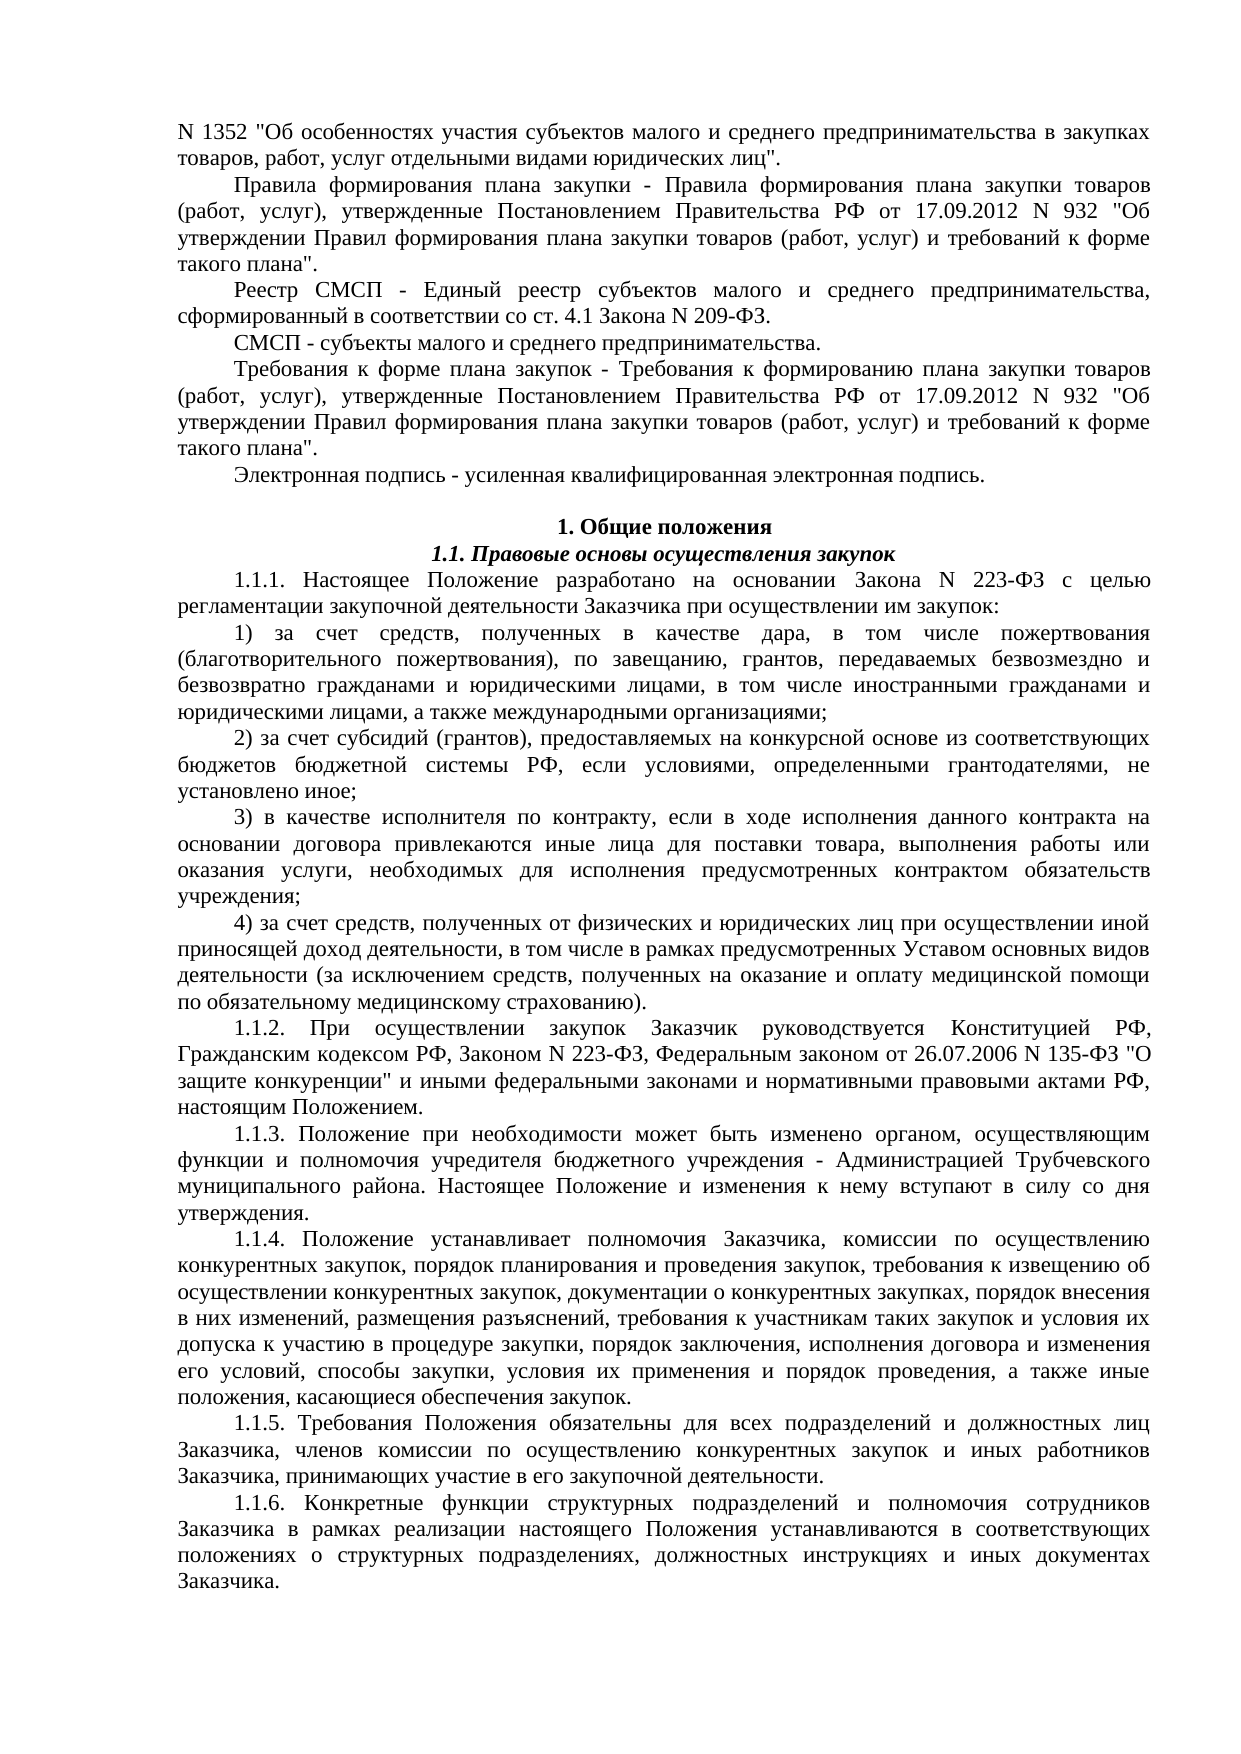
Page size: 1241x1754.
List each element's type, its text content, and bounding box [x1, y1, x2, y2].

text СМСП - субъекты малого и среднего предпринимательства. [177, 329, 1152, 355]
text Электронная подпись - усиленная квалифицированная электронная подпись. [177, 461, 1152, 487]
text 1.1.4. Положение устанавливает полномочия Заказчика, комиссии по осуществлению конкурентных закупок, порядок планирования и проведения закупок, требования к извещению об осуществлении конкурентных закупок, документации о конкурентных закупках, порядок внесения в них изменений, размещения разъяснений, требования к участникам таких закупок и условия их допуска к участию в процедуре закупки, порядок заключения, исполнения договора и изменения его условий, способы закупки, условия их применения и порядок проведения, а также иные положения, касающиеся обеспечения закупок. [177, 1225, 1152, 1409]
text 1.1.3. Положение при необходимости может быть изменено органом, осуществляющим функции и полномочия учредителя бюджетного учреждения - Администрацией Трубчевского муниципального района. Настоящее Положение и изменения к нему вступают в силу со дня утверждения. [177, 1119, 1152, 1225]
text 1.1.1. Настоящее Положение разработано на основании Закона N 223-ФЗ с целью регламентации закупочной деятельности Заказчика при осуществлении им закупок: [177, 566, 1152, 619]
text 1.1.2. При осуществлении закупок Заказчик руководствуется Конституцией РФ, Гражданским кодексом РФ, Законом N 223-ФЗ, Федеральным законом от 26.07.2006 N 135-ФЗ "О защите конкуренции" и иными федеральными законами и нормативными правовыми актами РФ, настоящим Положением. [177, 1014, 1152, 1119]
text Требования к форме плана закупок - Требования к формированию плана закупки товаров (работ, услуг), утвержденные Постановлением Правительства РФ от 17.09.2012 N 932 "Об утверждении Правил формирования плана закупки товаров (работ, услуг) и требований к форме такого плана". [177, 355, 1152, 461]
text 4) за счет средств, полученных от физических и юридических лиц при осуществлении иной приносящей доход деятельности, в том числе в рамках предусмотренных Уставом основных видов деятельности (за исключением средств, полученных на оказание и оплату медицинской помощи по обязательному медицинскому страхованию). [177, 909, 1152, 1014]
text 1.1.5. Требования Положения обязательны для всех подразделений и должностных лиц Заказчика, членов комиссии по осуществлению конкурентных закупок и иных работников Заказчика, принимающих участие в его закупочной деятельности. [177, 1409, 1152, 1488]
text 1.1. Правовые основы осуществления закупок [177, 540, 1152, 566]
text 2) за счет субсидий (грантов), предоставляемых на конкурсной основе из соответствующих бюджетов бюджетной системы РФ, если условиями, определенными грантодателями, не установлено иное; [177, 724, 1152, 803]
text 1.1.6. Конкретные функции структурных подразделений и полномочия сотрудников Заказчика в рамках реализации настоящего Положения устанавливаются в соответствующих положениях о структурных подразделениях, должностных инструкциях и иных документах Заказчика. [177, 1488, 1152, 1594]
text Правила формирования плана закупки - Правила формирования плана закупки товаров (работ, услуг), утвержденные Постановлением Правительства РФ от 17.09.2012 N 932 "Об утверждении Правил формирования плана закупки товаров (работ, услуг) и требований к форме такого плана". [177, 171, 1152, 276]
text 1. Общие положения [177, 513, 1152, 540]
text 1) за счет средств, полученных в качестве дара, в том числе пожертвования (благотворительного пожертвования), по завещанию, грантов, передаваемых безвозмездно и безвозвратно гражданами и юридическими лицами, в том числе иностранными гражданами и юридическими лицами, а также международными организациями; [177, 619, 1152, 724]
text 3) в качестве исполнителя по контракту, если в ходе исполнения данного контракта на основании договора привлекаются иные лица для поставки товара, выполнения работы или оказания услуги, необходимых для исполнения предусмотренных контрактом обязательств учреждения; [177, 803, 1152, 909]
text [177, 118, 1152, 171]
text Реестр СМСП - Единый реестр субъектов малого и среднего предпринимательства, сформированный в соответствии со ст. 4.1 Закона N 209-ФЗ. [177, 276, 1152, 329]
